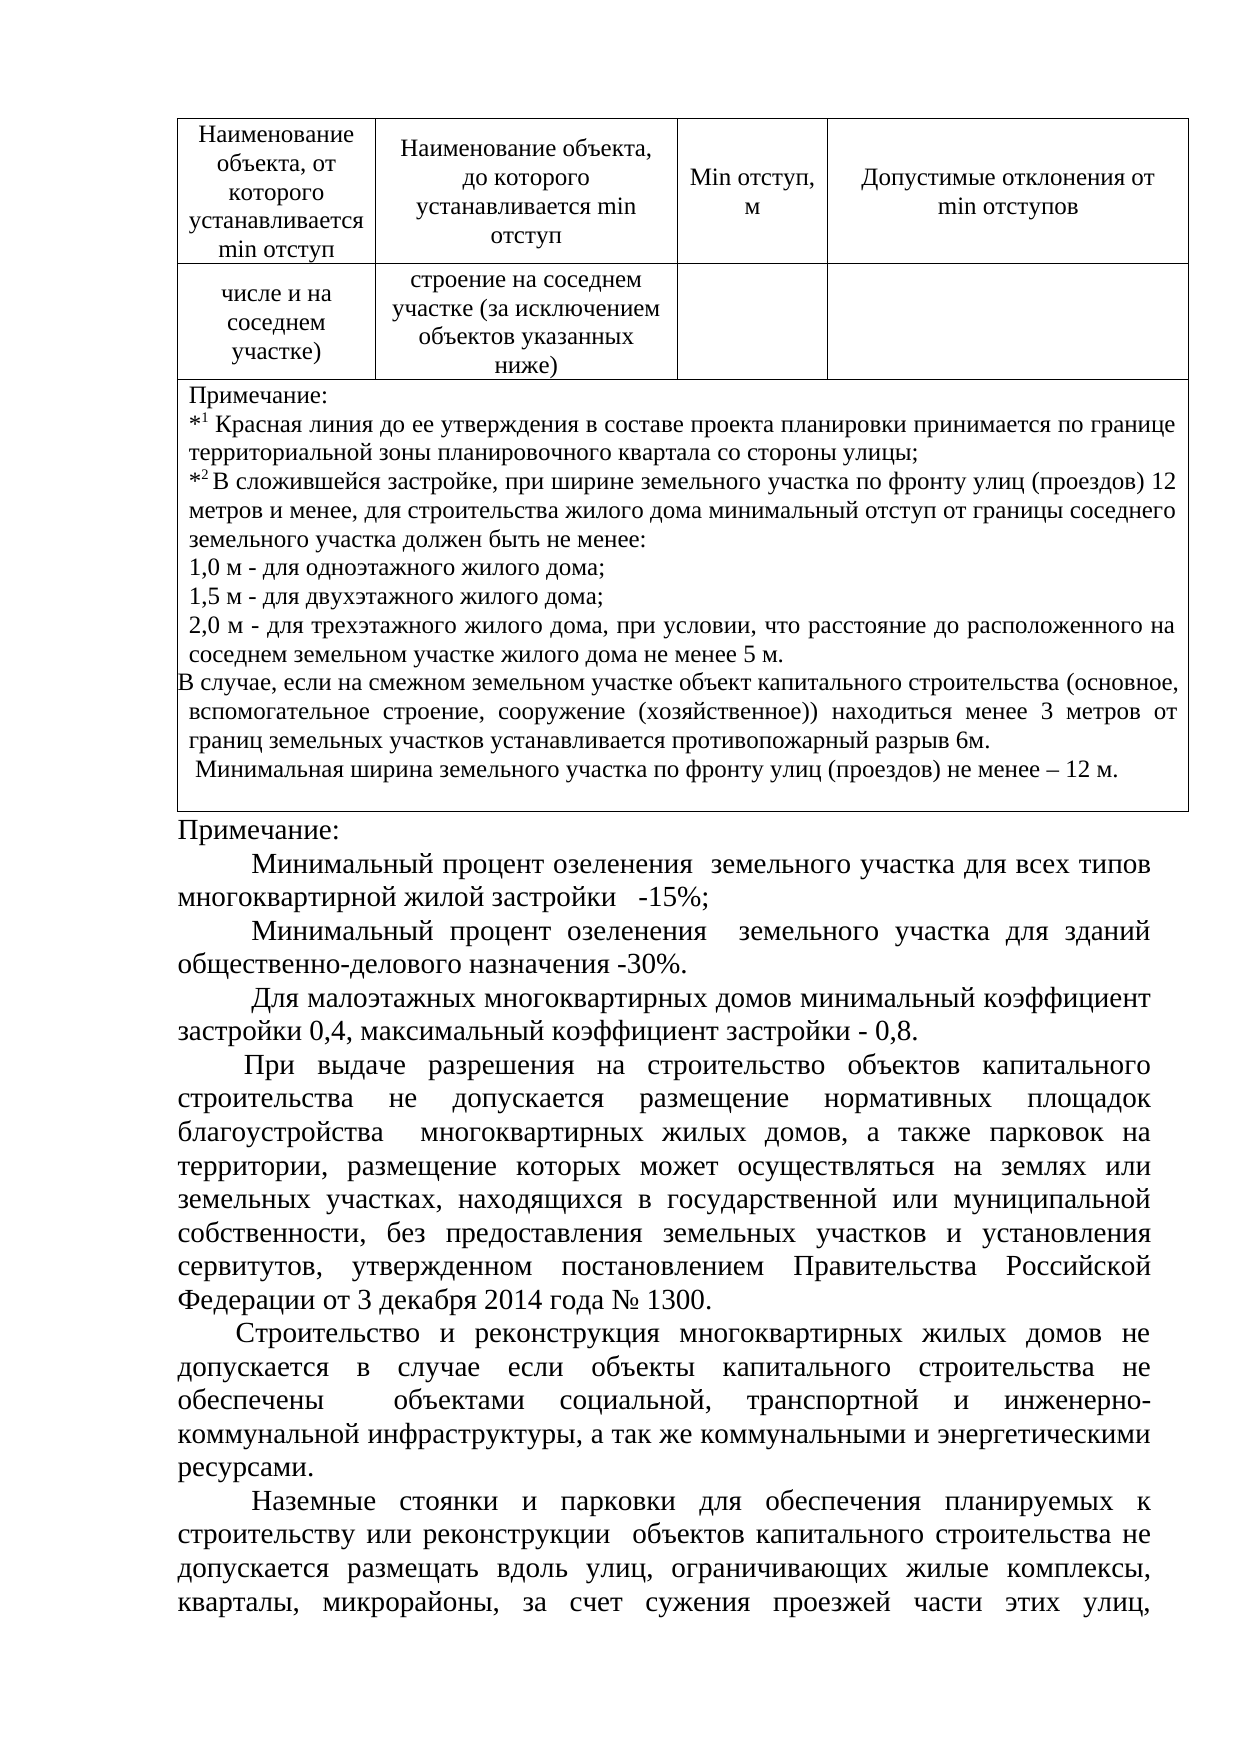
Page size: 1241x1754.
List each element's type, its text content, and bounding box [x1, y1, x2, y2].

text Строительство и реконструкция многоквартирных жилых домов не допускается в случае если объекты капитального строительства не обеспечены объектами социальной, транспортной и инженерно-коммунальной инфраструктуры, а так же коммунальными и энергетическими ресурсами. [177, 1315, 1152, 1483]
text Примечание: [177, 812, 1152, 846]
text При выдаче разрешения на строительство объектов капитального строительства не допускается размещение нормативных площадок благоустройства многоквартирных жилых домов, а также парковок на территории, размещение которых может осуществляться на землях или земельных участках, находящихся в государственной или муниципальной собственности, без предоставления земельных участков и установления сервитутов, утвержденном постановлением Правительства Российской Федерации от 3 декабря 2014 года № 1300. [177, 1047, 1152, 1315]
table_cell Окна жилого дома (в том числе и на соседнем участке) [178, 264, 375, 379]
table_cell 6 [678, 264, 827, 379]
table_cell основное, вспомогательное строение на соседнем участке (за исключением объектов указанных ниже) [376, 264, 677, 379]
text Минимальный процент озеленения земельного участка для всех типов многоквартирной жилой застройки -15%; [177, 846, 1152, 913]
table_header Допустимые отклонения от min отступов [828, 119, 1188, 263]
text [177, 1483, 1152, 1617]
table_cell Примечание: *1 Красная линия до ее утверждения в составе проекта планировки принимается по границе территориальной зоны планировочного квартала со стороны улицы; *2 В сложившейся застройке, при ширине земельного участка по фронту улиц (проездов) 12 метров и менее, для строительства жилого дома минимальный отступ от границы соседнего земельного участка должен быть не менее: 1,0 м - для одноэтажного жилого дома; 1,5 м - для двухэтажного жилого дома; 2,0 м - для трехэтажного жилого дома, при условии, что расстояние до расположенного на соседнем земельном участке жилого дома не менее 5 м. В случае, если на смежном земельном участке объект капитального строительства (основное, вспомогательное строение, сооружение (хозяйственное)) находиться менее 3 метров от границ земельных участков устанавливается противопожарный разрыв 6м. Минимальная ширина земельного участка по фронту улиц (проездов) не менее – 12 м. [178, 380, 1188, 811]
table_header Min отступ, м [678, 119, 827, 263]
text Для малоэтажных многоквартирных домов минимальный коэффициент застройки 0,4, максимальный коэффициент застройки - 0,8. [177, 980, 1152, 1047]
table_cell [828, 264, 1188, 379]
table_header Наименование объекта, от которого устанавливается min отступ [178, 119, 375, 263]
table_header Наименование объекта, до которого устанавливается min отступ [376, 119, 677, 263]
text Минимальный процент озеленения земельного участка для зданий общественно-делового назначения -30%. [177, 913, 1152, 980]
